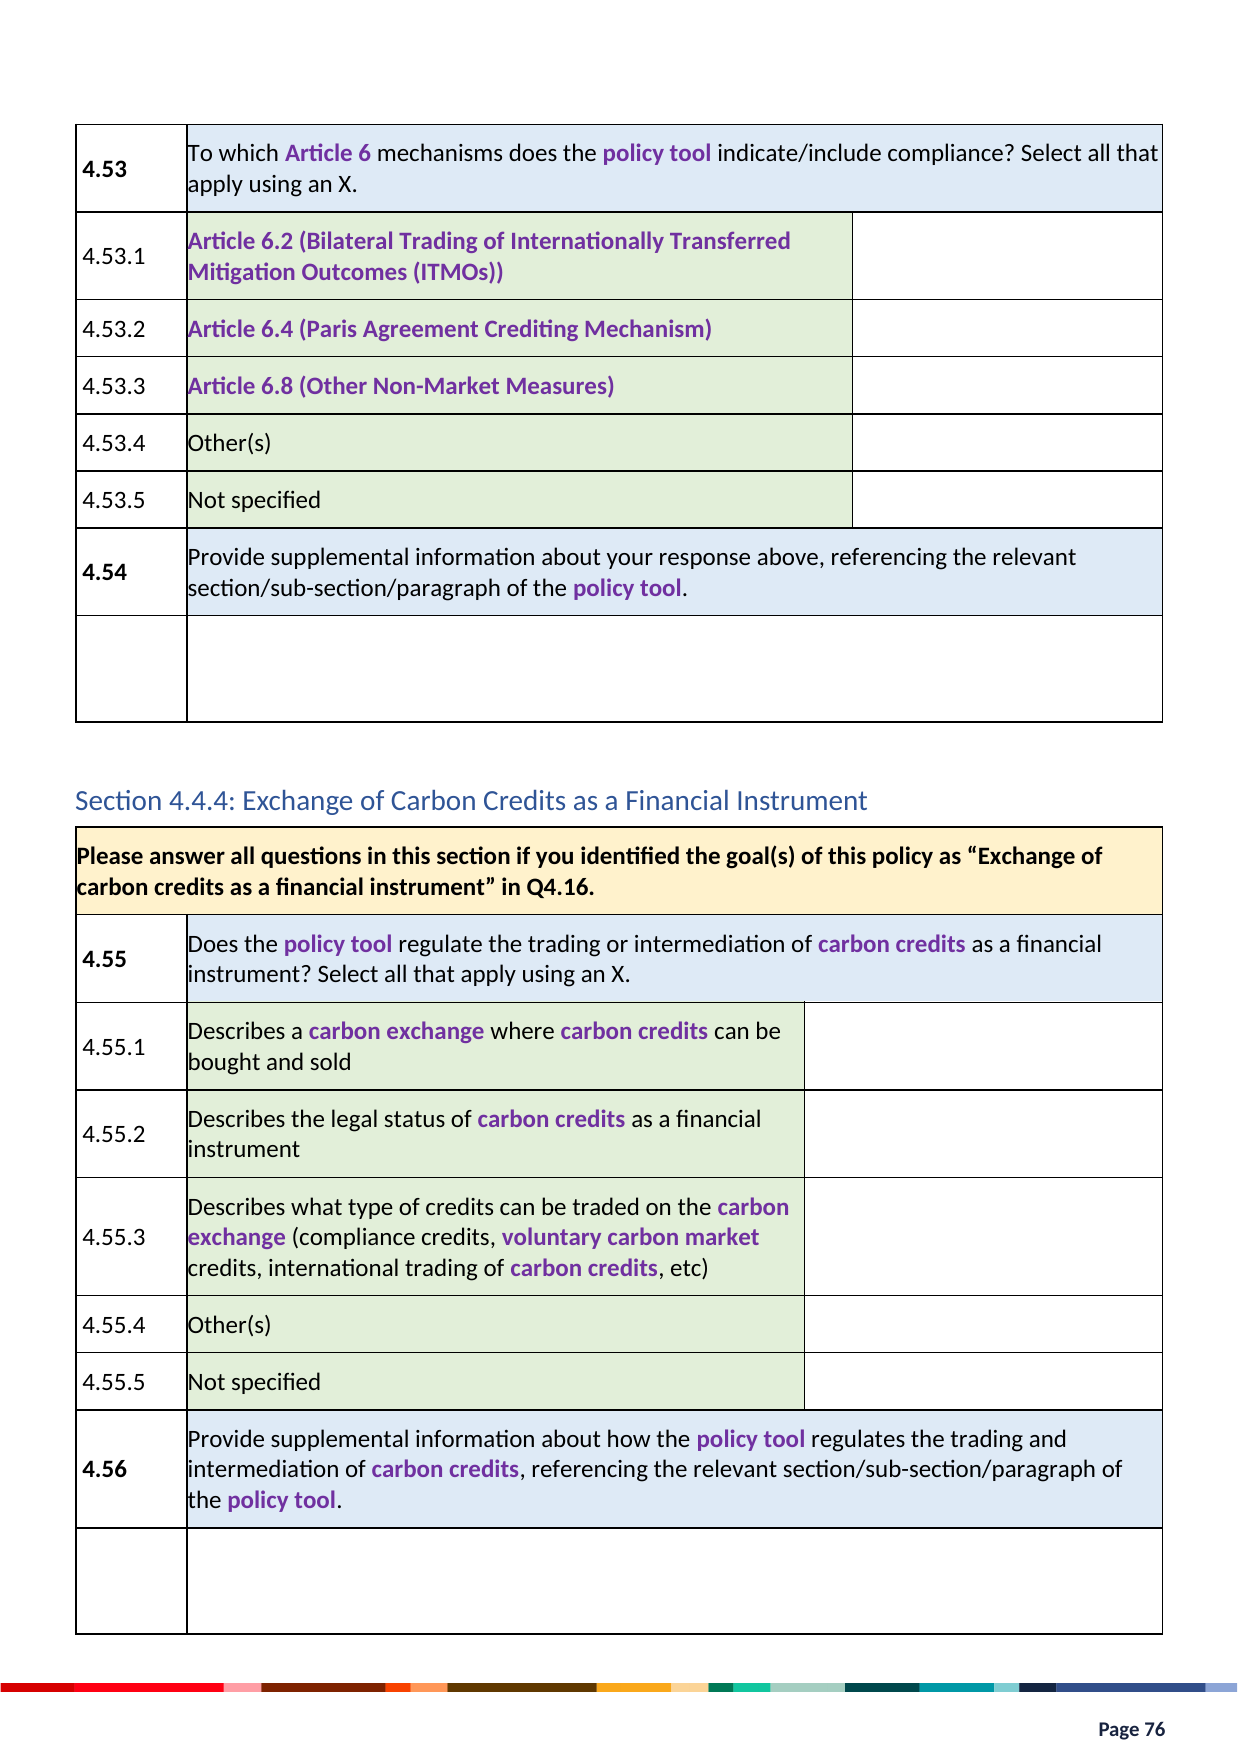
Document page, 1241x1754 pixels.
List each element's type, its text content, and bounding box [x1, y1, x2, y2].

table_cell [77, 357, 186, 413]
subtitle Section 4.4.4: Exchange of Carbon Credits as a Financial Instrument [75, 782, 1165, 818]
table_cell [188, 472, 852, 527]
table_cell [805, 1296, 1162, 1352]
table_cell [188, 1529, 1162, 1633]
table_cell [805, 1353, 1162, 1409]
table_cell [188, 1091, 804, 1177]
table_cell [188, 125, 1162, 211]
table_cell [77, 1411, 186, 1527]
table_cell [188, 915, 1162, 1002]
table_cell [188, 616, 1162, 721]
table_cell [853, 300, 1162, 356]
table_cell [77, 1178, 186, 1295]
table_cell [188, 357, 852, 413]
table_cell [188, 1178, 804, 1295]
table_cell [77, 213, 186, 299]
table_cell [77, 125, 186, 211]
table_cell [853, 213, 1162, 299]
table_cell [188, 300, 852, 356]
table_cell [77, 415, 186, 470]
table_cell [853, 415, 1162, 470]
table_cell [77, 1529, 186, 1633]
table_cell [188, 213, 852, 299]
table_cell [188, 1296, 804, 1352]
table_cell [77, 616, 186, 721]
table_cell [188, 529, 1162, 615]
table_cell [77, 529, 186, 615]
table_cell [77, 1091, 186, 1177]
picture [0, 1683, 1236, 1692]
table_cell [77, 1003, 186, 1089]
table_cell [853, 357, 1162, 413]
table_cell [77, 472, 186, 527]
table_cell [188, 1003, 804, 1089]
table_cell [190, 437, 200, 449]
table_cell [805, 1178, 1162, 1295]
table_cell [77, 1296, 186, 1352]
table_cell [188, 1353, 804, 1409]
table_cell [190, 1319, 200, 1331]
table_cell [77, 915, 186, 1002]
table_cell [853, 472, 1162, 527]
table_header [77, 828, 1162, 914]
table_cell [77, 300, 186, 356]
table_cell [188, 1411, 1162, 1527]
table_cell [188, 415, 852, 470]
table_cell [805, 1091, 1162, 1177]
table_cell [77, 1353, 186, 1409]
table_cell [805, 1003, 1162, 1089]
